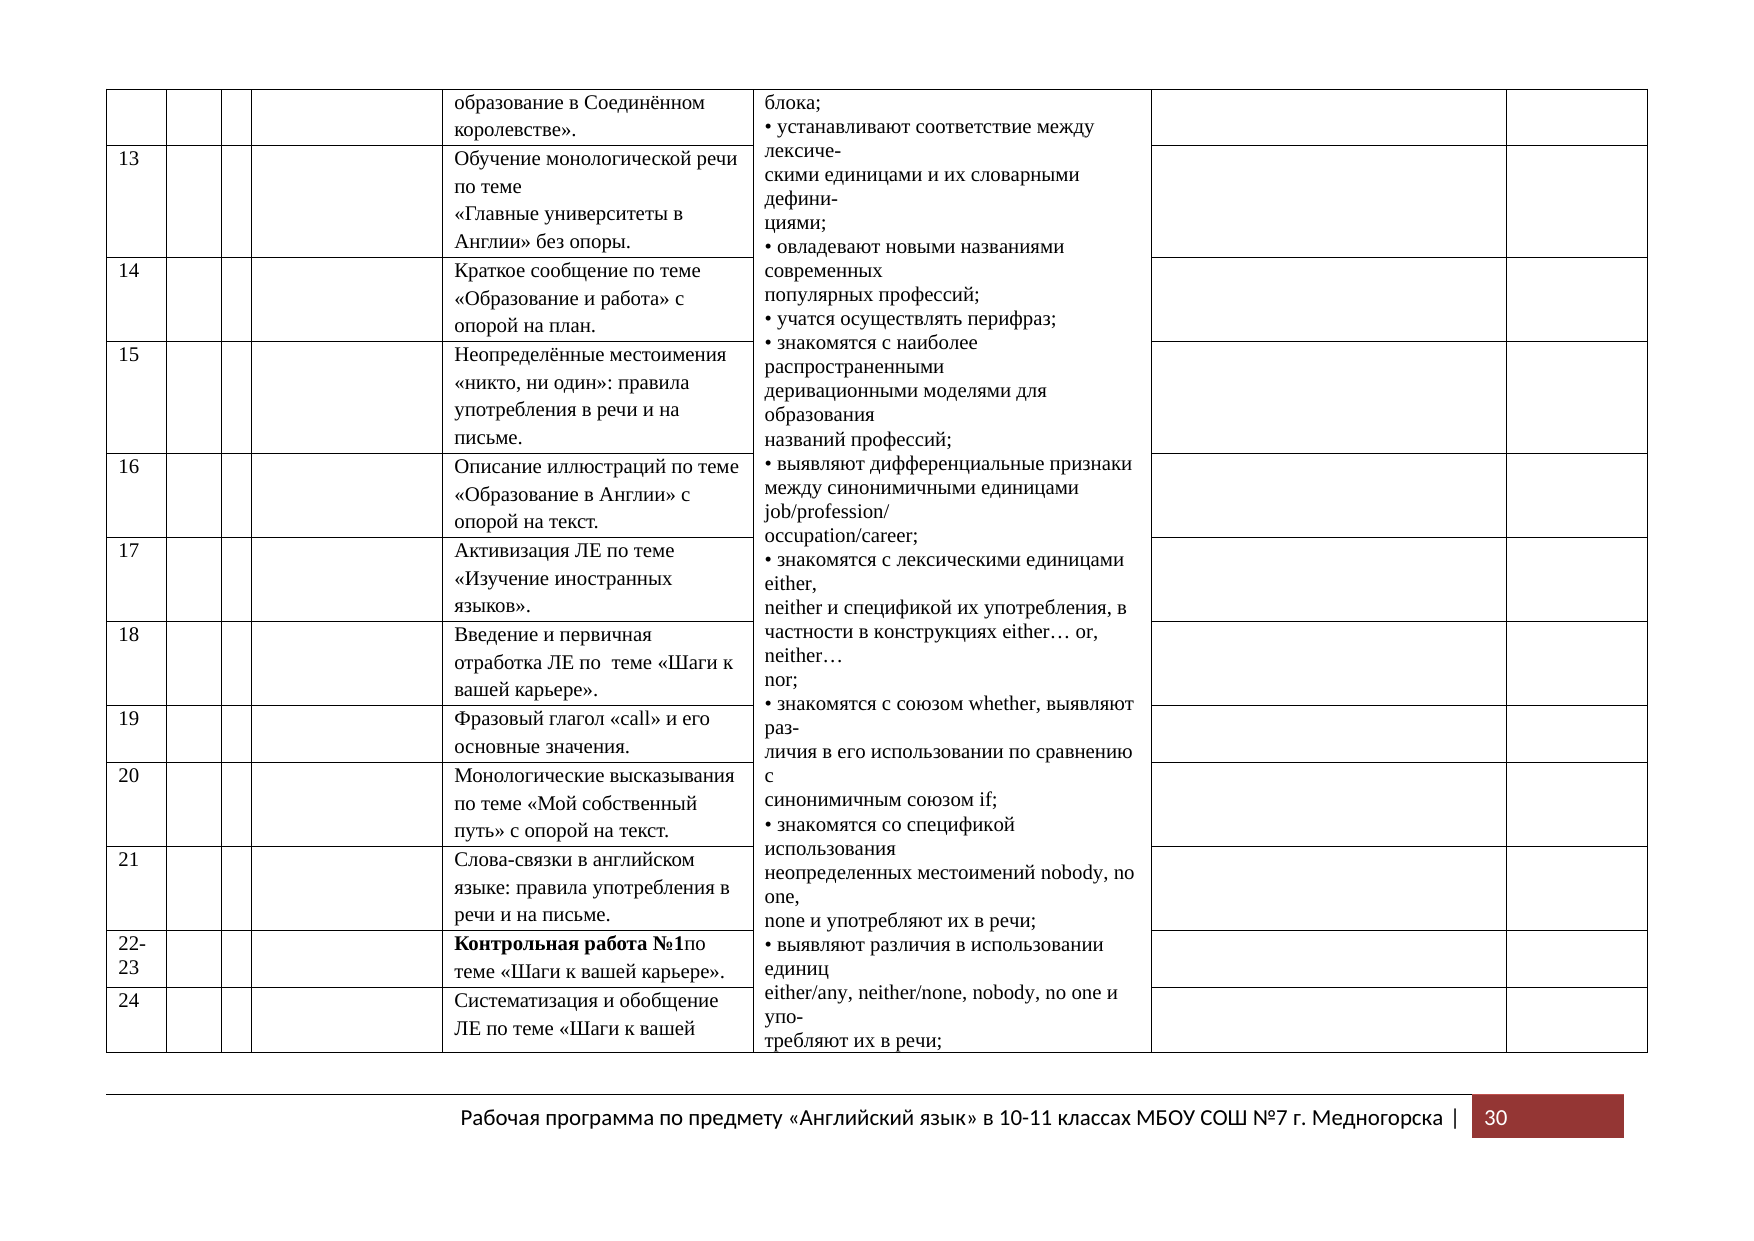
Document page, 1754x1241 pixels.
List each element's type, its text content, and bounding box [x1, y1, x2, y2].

table_cell Фразовый глагол «сall» и его основные значения. [443, 706, 753, 762]
table_cell [222, 342, 251, 453]
table_cell 15 [107, 342, 166, 453]
table_cell 22-23 [107, 931, 166, 987]
table_cell [252, 988, 442, 1052]
table_cell [222, 706, 251, 762]
table_cell [1507, 622, 1647, 705]
table_cell [167, 342, 221, 453]
table_cell [252, 706, 442, 762]
table_cell Контрольная работа №1по теме «Шаги к вашей карьере». [443, 931, 753, 987]
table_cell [443, 988, 753, 1052]
table_cell [167, 258, 221, 341]
table_cell [167, 90, 221, 145]
table_cell [1152, 988, 1506, 1052]
table_cell [222, 847, 251, 930]
table_cell [1507, 763, 1647, 846]
table_cell 14 [107, 258, 166, 341]
table_cell Краткое сообщение по теме «Образование и работа» с опорой на план. [443, 258, 753, 341]
table_cell [167, 847, 221, 930]
table_cell [252, 931, 442, 987]
table_cell Монологические высказывания по теме «Мой собственный путь» с опорой на текст. [443, 763, 753, 846]
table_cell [443, 90, 753, 145]
table_cell 17 [107, 538, 166, 621]
table_cell [167, 146, 221, 257]
table_cell [1507, 931, 1647, 987]
table_cell 19 [107, 706, 166, 762]
table_cell [1152, 454, 1506, 537]
table_cell [1507, 538, 1647, 621]
table_cell [222, 146, 251, 257]
table_cell [167, 763, 221, 846]
table_cell Введение и первичная отработка ЛЕ по теме «Шаги к вашей карьере». [443, 622, 753, 705]
table_cell [222, 454, 251, 537]
table_cell [252, 342, 442, 453]
table_cell [1152, 90, 1506, 145]
table_cell 21 [107, 847, 166, 930]
table_cell [167, 454, 221, 537]
table_cell [222, 538, 251, 621]
table_cell [222, 763, 251, 846]
table_cell [222, 90, 251, 145]
table_cell [1152, 847, 1506, 930]
table_cell [252, 454, 442, 537]
table_cell [1507, 706, 1647, 762]
table_cell [1507, 146, 1647, 257]
table_cell [1507, 454, 1647, 537]
table_cell Слова-связки в английском языке: правила употребления в речи и на письме. [443, 847, 753, 930]
table_cell 20 [107, 763, 166, 846]
table_cell [252, 622, 442, 705]
table_cell [1152, 622, 1506, 705]
table_cell 16 [107, 454, 166, 537]
table_cell [222, 931, 251, 987]
table_cell [1507, 988, 1647, 1052]
table_cell [167, 988, 221, 1052]
table_cell [1152, 931, 1506, 987]
table_cell [1507, 847, 1647, 930]
table_cell [167, 538, 221, 621]
table_cell 12 [107, 90, 166, 145]
table_cell Описание иллюстраций по теме «Образование в Англии» с опорой на текст. [443, 454, 753, 537]
table_cell [222, 622, 251, 705]
table_cell [1507, 90, 1647, 145]
table_cell Неопределённые местоимения «никто, ни один»: правила употребления в речи и на письме. [443, 342, 753, 453]
table_cell [167, 706, 221, 762]
table_cell [252, 763, 442, 846]
table_cell [222, 988, 251, 1052]
table_cell [252, 538, 442, 621]
table_cell [1152, 258, 1506, 341]
table_cell Активизация ЛЕ по теме «Изучение иностранных языков». [443, 538, 753, 621]
table_cell [252, 258, 442, 341]
table_cell [1152, 342, 1506, 453]
table_cell [1152, 706, 1506, 762]
table_cell [167, 622, 221, 705]
table_cell [1507, 342, 1647, 453]
table_cell [252, 847, 442, 930]
table_cell 18 [107, 622, 166, 705]
table_cell [1152, 538, 1506, 621]
table_cell [1507, 258, 1647, 341]
table_cell [222, 258, 251, 341]
table_cell 13 [107, 146, 166, 257]
table_cell [252, 90, 442, 145]
table_cell Обучение монологической речи по теме «Главные университеты в Англии» без опоры. [443, 146, 753, 257]
table_cell [1152, 146, 1506, 257]
table_cell [252, 146, 442, 257]
table_cell [167, 931, 221, 987]
table_cell [1152, 763, 1506, 846]
table_cell 24 [107, 988, 166, 1052]
